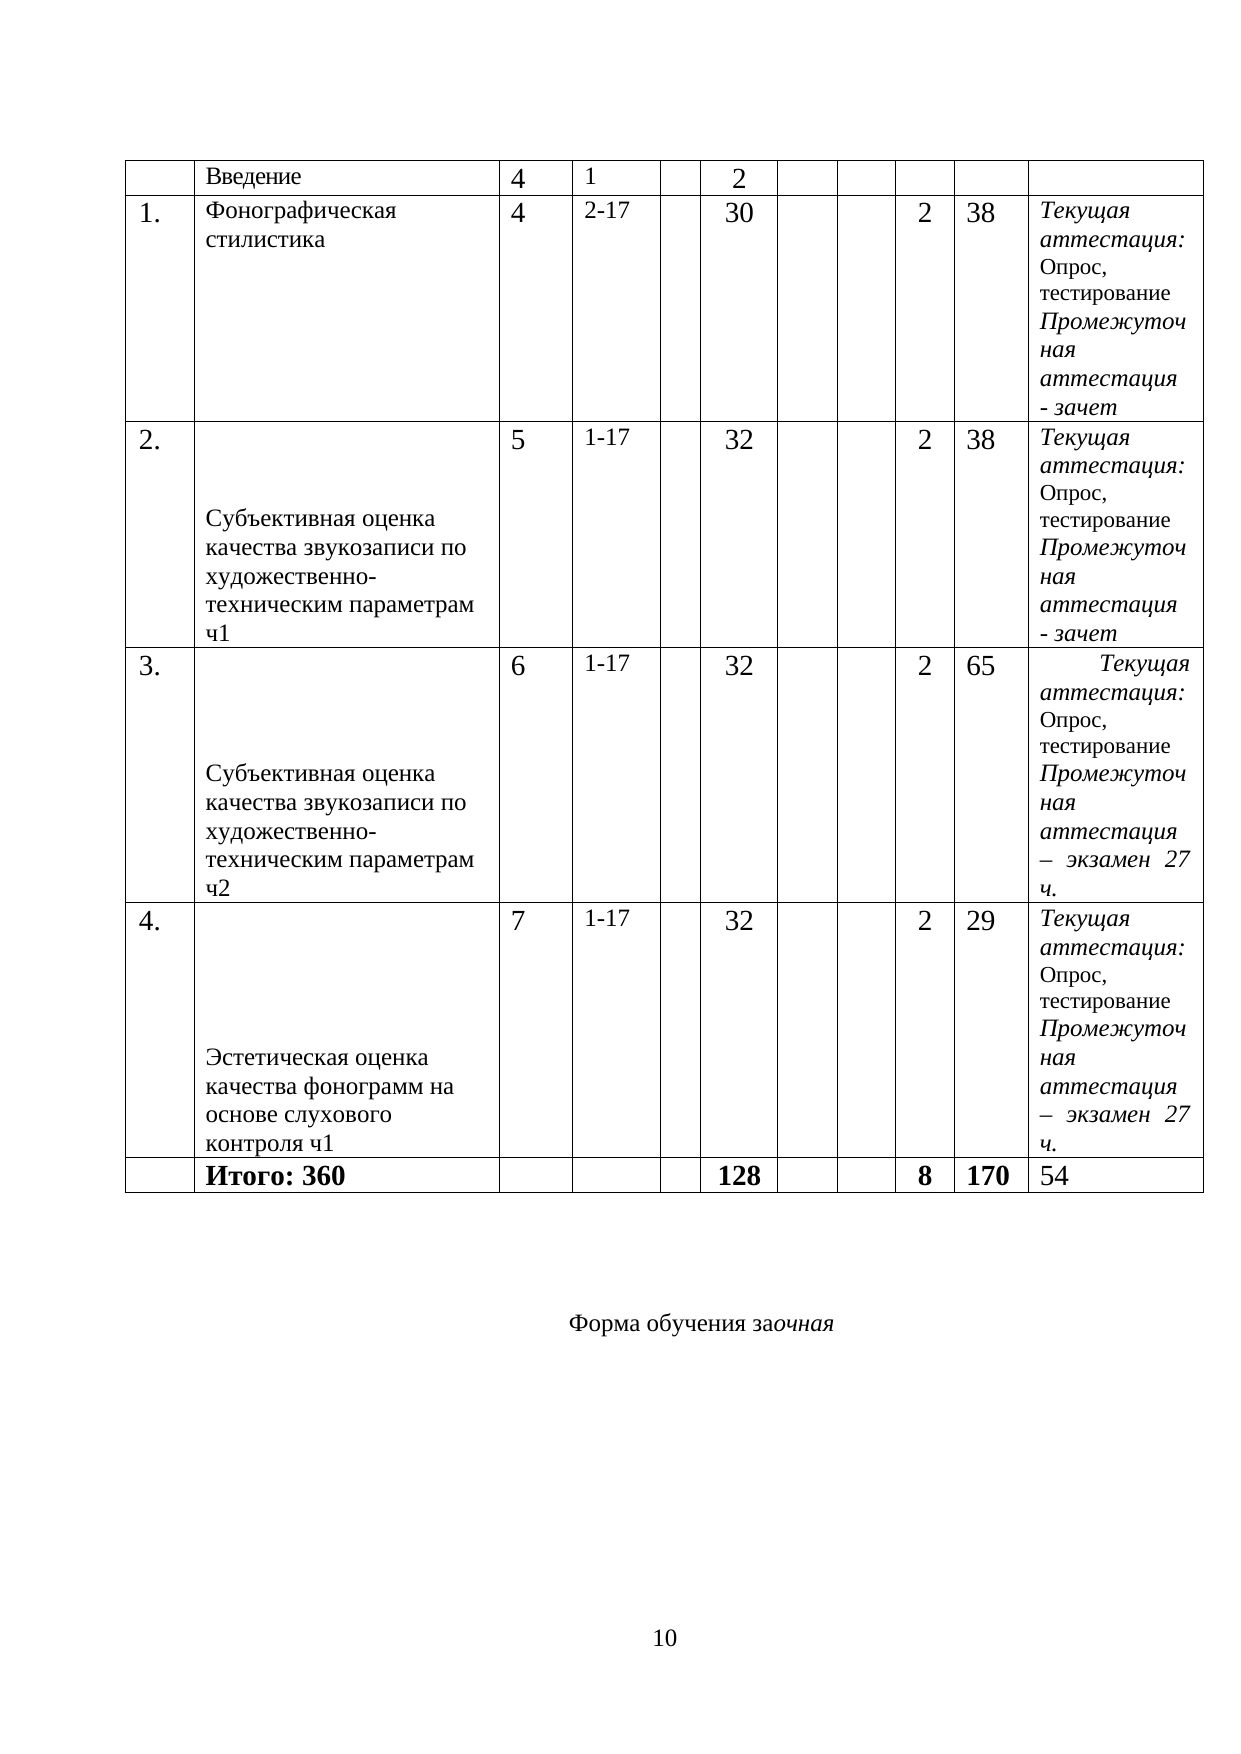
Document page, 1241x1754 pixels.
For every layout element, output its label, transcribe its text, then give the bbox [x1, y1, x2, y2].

table_cell [126, 1158, 194, 1192]
table_cell [126, 903, 194, 1157]
table_cell Фонографическая стилистика [195, 196, 499, 421]
table_cell Субъективная оценка качества звукозаписи по художественно-техническим параметрам ч2 [195, 648, 499, 902]
table_cell [838, 196, 895, 421]
table_cell [778, 422, 837, 647]
table_cell [573, 1158, 660, 1192]
table_cell Введение [195, 161, 499, 194]
table_cell 6 [500, 648, 572, 902]
table_cell [500, 1158, 572, 1192]
table_cell [126, 422, 194, 647]
table_cell Текущая аттестация: Опрос, тестирование Промежуточная аттестация – экзамен 27 ч. [1029, 648, 1203, 902]
table_cell 128 [701, 1158, 777, 1192]
table_cell [778, 1158, 837, 1192]
table_cell 8 [896, 1158, 954, 1192]
table_cell Текущая аттестация: Опрос, тестирование Промежуточная аттестация - зачет [1029, 422, 1203, 647]
text Форма обучения заочная [251, 1308, 1152, 1336]
table_cell [838, 648, 895, 902]
table_cell [661, 648, 700, 902]
table_cell Итого: 360 [195, 1158, 499, 1192]
table_cell 2 [896, 648, 954, 902]
table_cell [661, 903, 700, 1157]
table_cell 4 [500, 196, 572, 421]
table_cell 2 [896, 422, 954, 647]
table_cell 2 [701, 161, 777, 194]
table_cell 7 [500, 903, 572, 1157]
table_cell [838, 161, 895, 194]
table_cell 2 [896, 196, 954, 421]
table_cell 38 [955, 422, 1028, 647]
table_cell 65 [955, 648, 1028, 902]
table_cell [778, 648, 837, 902]
table_cell 170 [955, 1158, 1028, 1192]
table_cell [838, 422, 895, 647]
table_cell 32 [701, 648, 777, 902]
table_cell 1-17 [573, 903, 660, 1157]
table_cell 54 [1029, 1158, 1203, 1192]
table_cell [778, 196, 837, 421]
table_cell 5 [500, 422, 572, 647]
table_cell Эстетическая оценка качества фонограмм на основе слухового контроля ч1 [195, 903, 499, 1157]
table_cell [838, 1158, 895, 1192]
table_cell 32 [701, 422, 777, 647]
table_cell 2-17 [573, 196, 660, 421]
table_cell [661, 161, 700, 194]
table_cell Субъективная оценка качества звукозаписи по художественно-техническим параметрам ч1 [195, 422, 499, 647]
table_cell [896, 161, 954, 194]
table_cell [778, 161, 837, 194]
table_cell [778, 903, 837, 1157]
table_cell 1-17 [573, 648, 660, 902]
table_cell 30 [701, 196, 777, 421]
table_cell [126, 161, 194, 194]
table_cell 32 [701, 903, 777, 1157]
table_cell 2 [896, 903, 954, 1157]
table_cell Текущая аттестация: Опрос, тестирование Промежуточная аттестация – экзамен 27 ч. [1029, 903, 1203, 1157]
table_cell [661, 422, 700, 647]
table_cell 1-17 [573, 422, 660, 647]
table_cell 38 [955, 196, 1028, 421]
table_cell [126, 648, 194, 902]
table_cell [126, 196, 194, 421]
table_cell 29 [955, 903, 1028, 1157]
table_cell [661, 1158, 700, 1192]
table_cell 1 [573, 161, 660, 194]
table_cell [838, 903, 895, 1157]
table_cell [955, 161, 1028, 194]
table_cell [1029, 161, 1203, 194]
table_cell [661, 196, 700, 421]
table_cell Текущая аттестация: Опрос, тестирование Промежуточная аттестация - зачет [1029, 196, 1203, 421]
table_cell 4 [500, 161, 572, 194]
